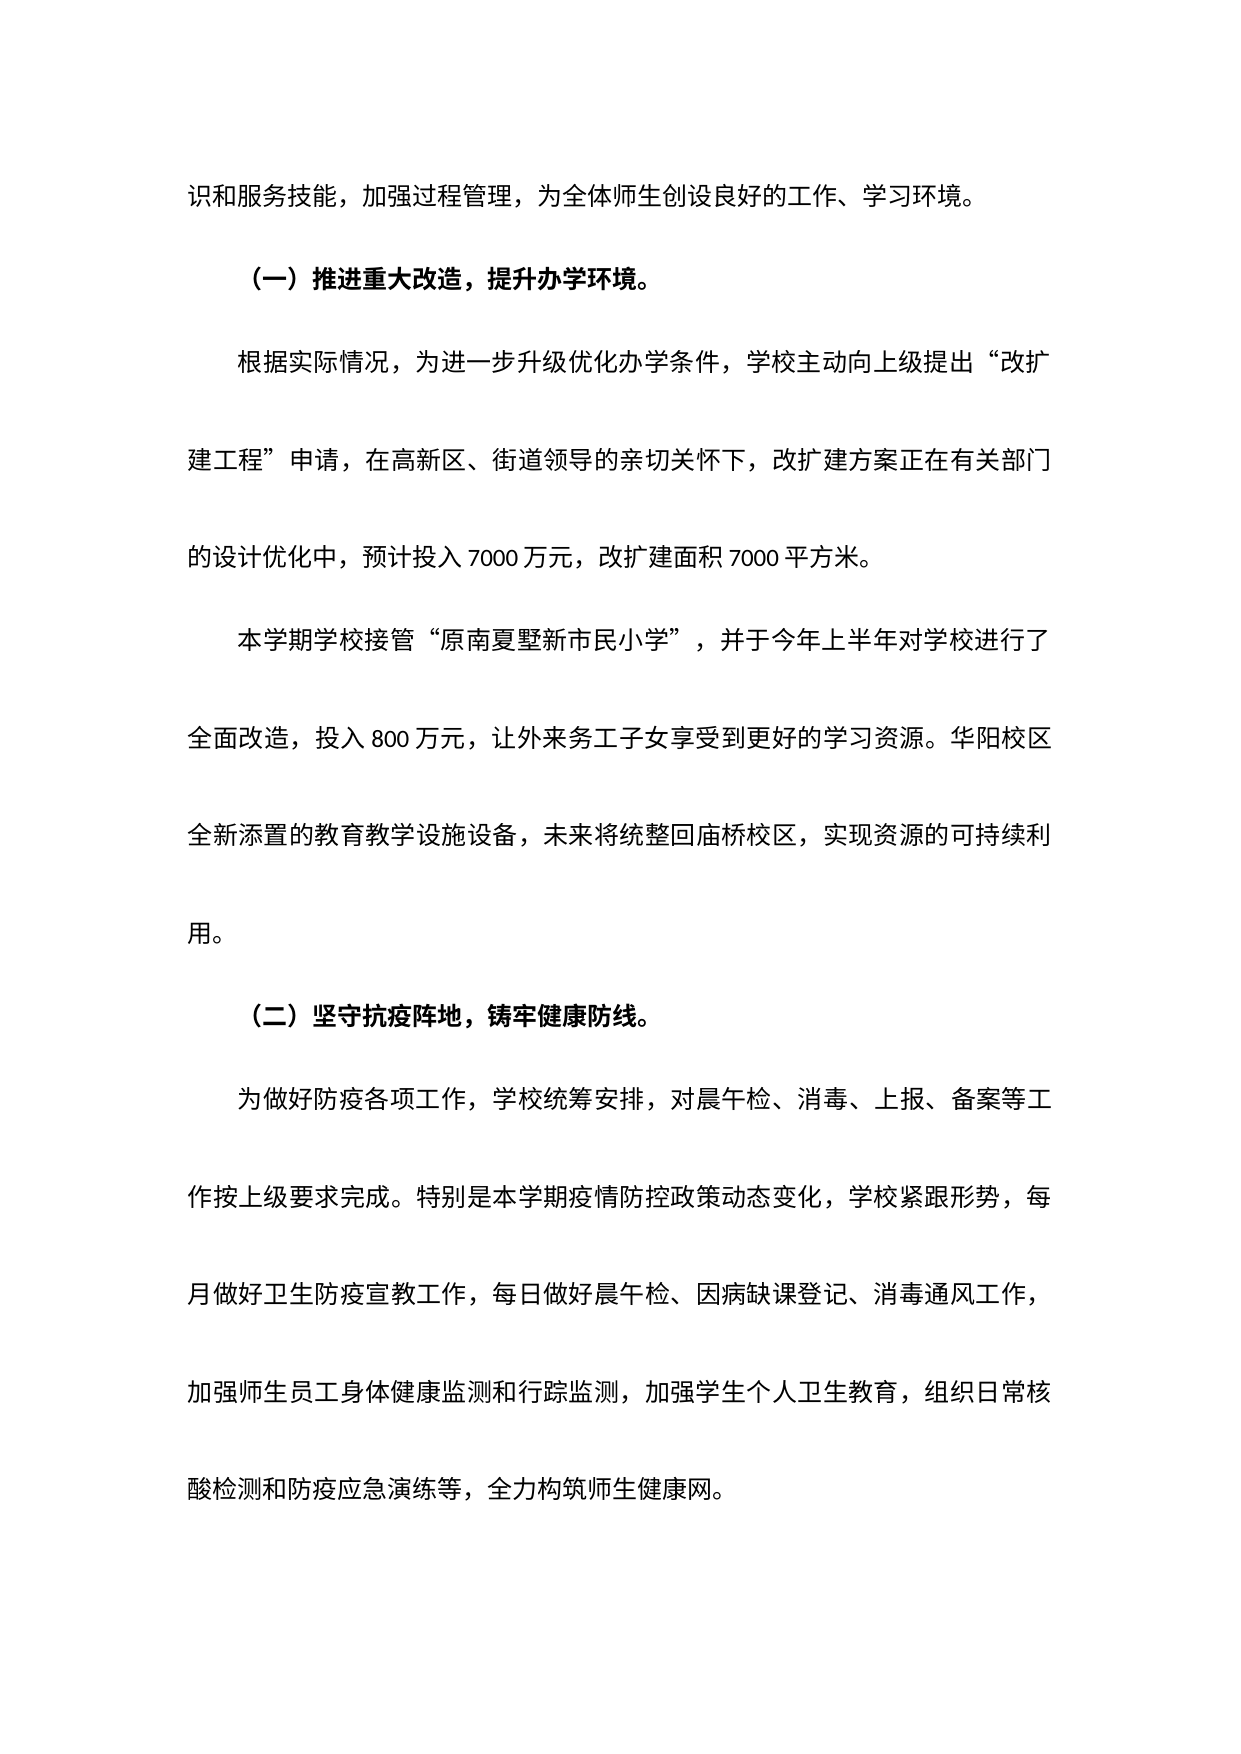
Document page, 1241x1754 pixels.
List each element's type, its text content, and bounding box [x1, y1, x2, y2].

text 为做好防疫各项工作，学校统筹安排，对晨午检、消毒、上报、备案等工作按上级要求完成。特别是本学期疫情防控政策动态变化，学校紧跟形势，每月做好卫生防疫宣教工作，每日做好晨午检、因病缺课登记、消毒通风工作，加强师生员工身体健康监测和行踪监测，加强学生个人卫生教育，组织日常核酸检测和防疫应急演练等，全力构筑师生健康网。 [187, 1065, 1053, 1520]
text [187, 162, 1053, 227]
text （一）推进重大改造，提升办学环境。 [187, 245, 1053, 310]
text 根据实际情况，为进一步升级优化办学条件，学校主动向上级提出“改扩建工程”申请，在高新区、街道领导的亲切关怀下，改扩建方案正在有关部门的设计优化中，预计投入7000万元，改扩建面积7000平方米。 [187, 328, 1053, 588]
text （二）坚守抗疫阵地，铸牢健康防线。 [187, 982, 1053, 1047]
text 本学期学校接管“原南夏墅新市民小学”，并于今年上半年对学校进行了全面改造，投入800万元，让外来务工子女享受到更好的学习资源。华阳校区全新添置的教育教学设施设备，未来将统整回庙桥校区，实现资源的可持续利用。 [187, 606, 1053, 964]
